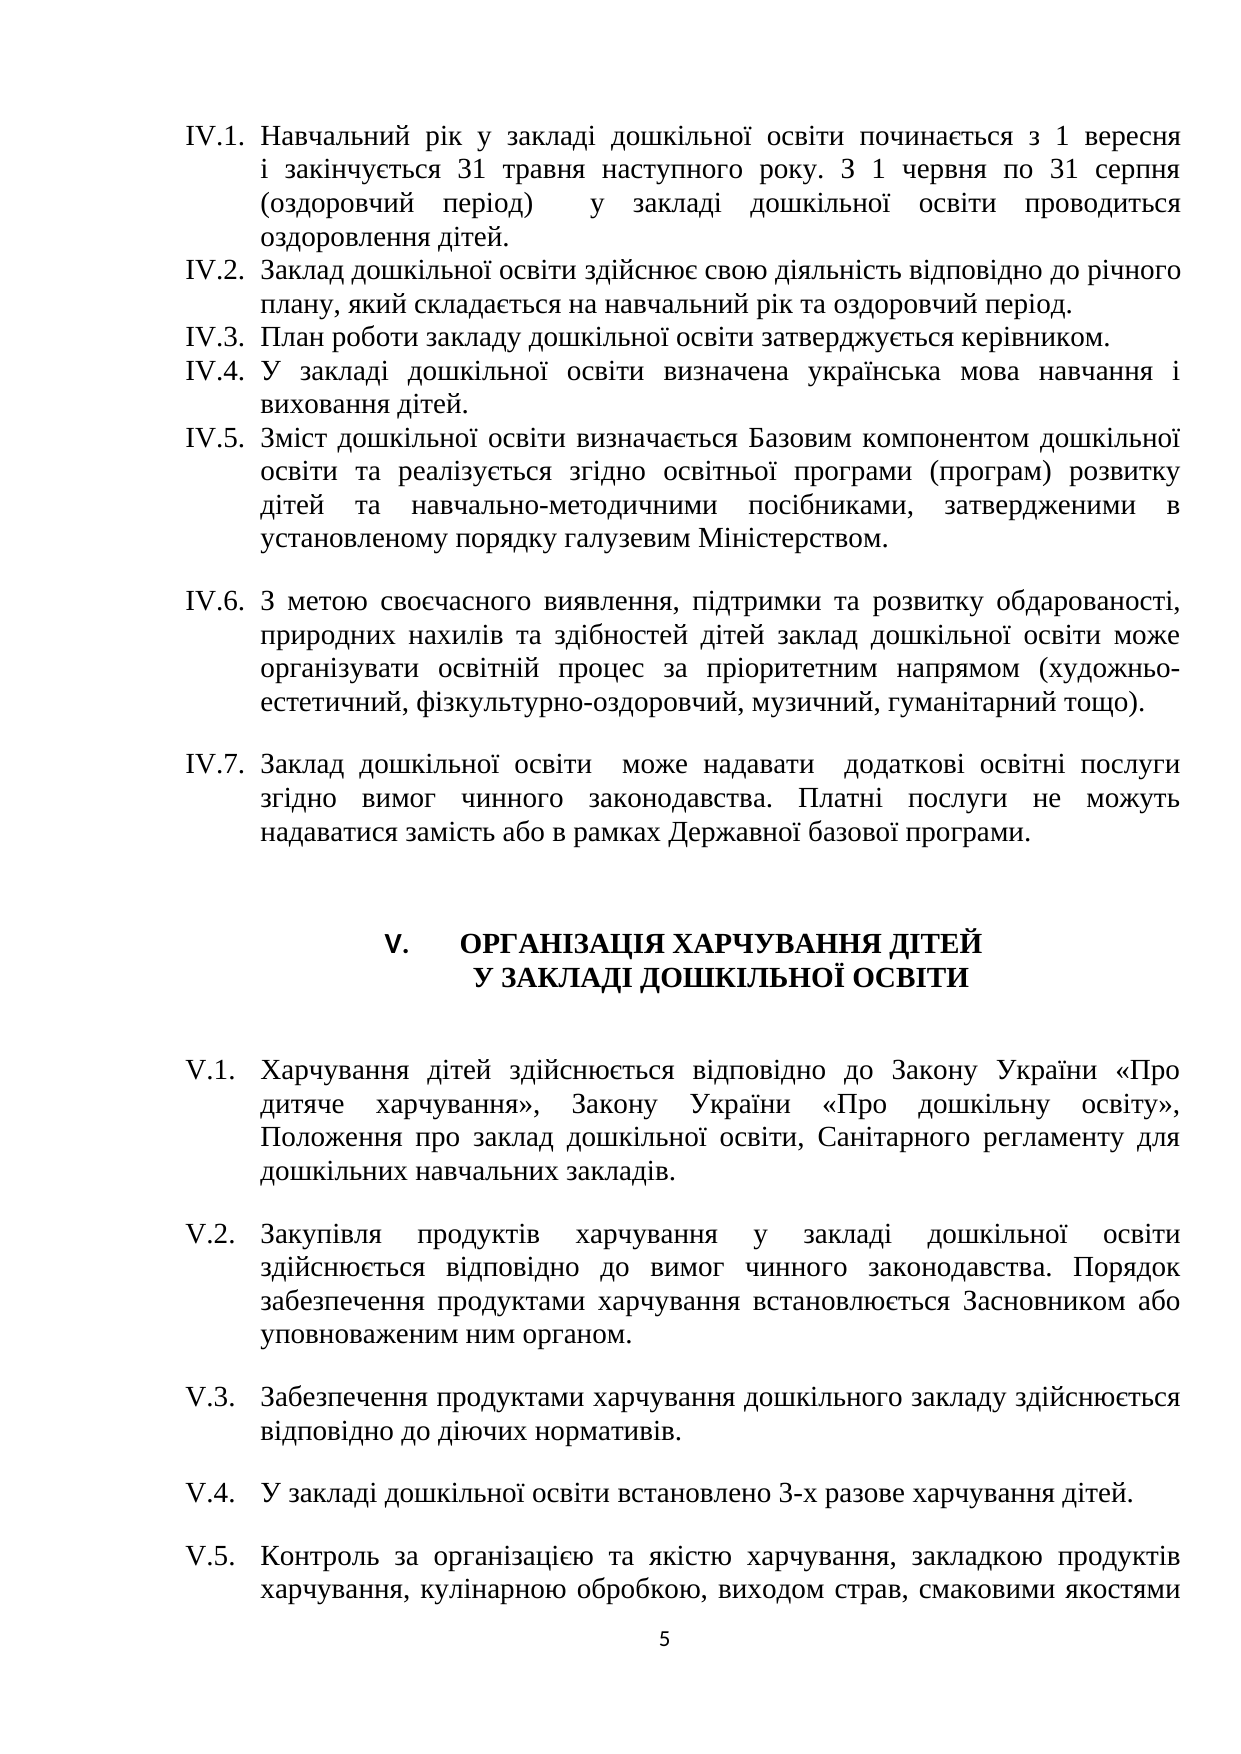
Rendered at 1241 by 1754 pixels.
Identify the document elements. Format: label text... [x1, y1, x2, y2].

list Закупівля продуктів харчування у закладі дошкільної освіти здійснюється відповідно до вимог чинного законодавства. Порядок забезпечення продуктами харчування встановлюється Засновником або уповноваженим ним органом. [185, 1216, 1181, 1350]
list Зміст дошкільної освіти визначається Базовим компонентом дошкільної освіти та реалізується згідно освітньої програми (програм) розвитку дітей та навчально-методичними посібниками, затвердженими в установленому порядку галузевим Міністерством. [185, 420, 1181, 554]
list Харчування дітей здійснюється відповідно до Закону України «Про дитяче харчування», Закону України «Про дошкільну освіту», Положення про заклад дошкільної освіти, Санітарного регламенту для дошкільних навчальних закладів. [185, 1052, 1181, 1187]
list План роботи закладу дошкільної освіти затверджується керівником. [185, 319, 1181, 353]
list З метою своєчасного виявлення, підтримки та розвитку обдарованості, природних нахилів та здібностей дітей заклад дошкільної освіти може організувати освітній процес за пріоритетним напрямом (художньо-естетичний, фізкультурно-оздоровчий, музичний, гуманітарний тощо). [185, 583, 1181, 717]
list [185, 1538, 1181, 1605]
list Навчальний рік у закладі дошкільної освіти починається з 1 вересня і закінчується 31 травня наступного року. З 1 червня по 31 серпня (оздоровчий період) у закладі дошкільної освіти проводиться оздоровлення дітей. [185, 118, 1181, 252]
list У закладі дошкільної освіти встановлено 3-х разове харчування дітей. [185, 1475, 1181, 1509]
list ОРГАНІЗАЦІЯ ХАРЧУВАННЯ ДІТЕЙ У ЗАКЛАДІ ДОШКІЛЬНОЇ ОСВІТИ [185, 925, 1181, 994]
list У закладі дошкільної освіти визначена українська мова навчання і виховання дітей. [185, 353, 1181, 420]
list Забезпечення продуктами харчування дошкільного закладу здійснюється відповідно до діючих нормативів. [185, 1379, 1181, 1446]
list Заклад дошкільної освіти може надавати додаткові освітні послуги згідно вимог чинного законодавства. Платні послуги не можуть надаватися замість або в рамках Державної базової програми. [185, 747, 1181, 847]
list Заклад дошкільної освіти здійснює свою діяльність відповідно до річного плану, який складається на навчальний рік та оздоровчий період. [185, 252, 1181, 319]
